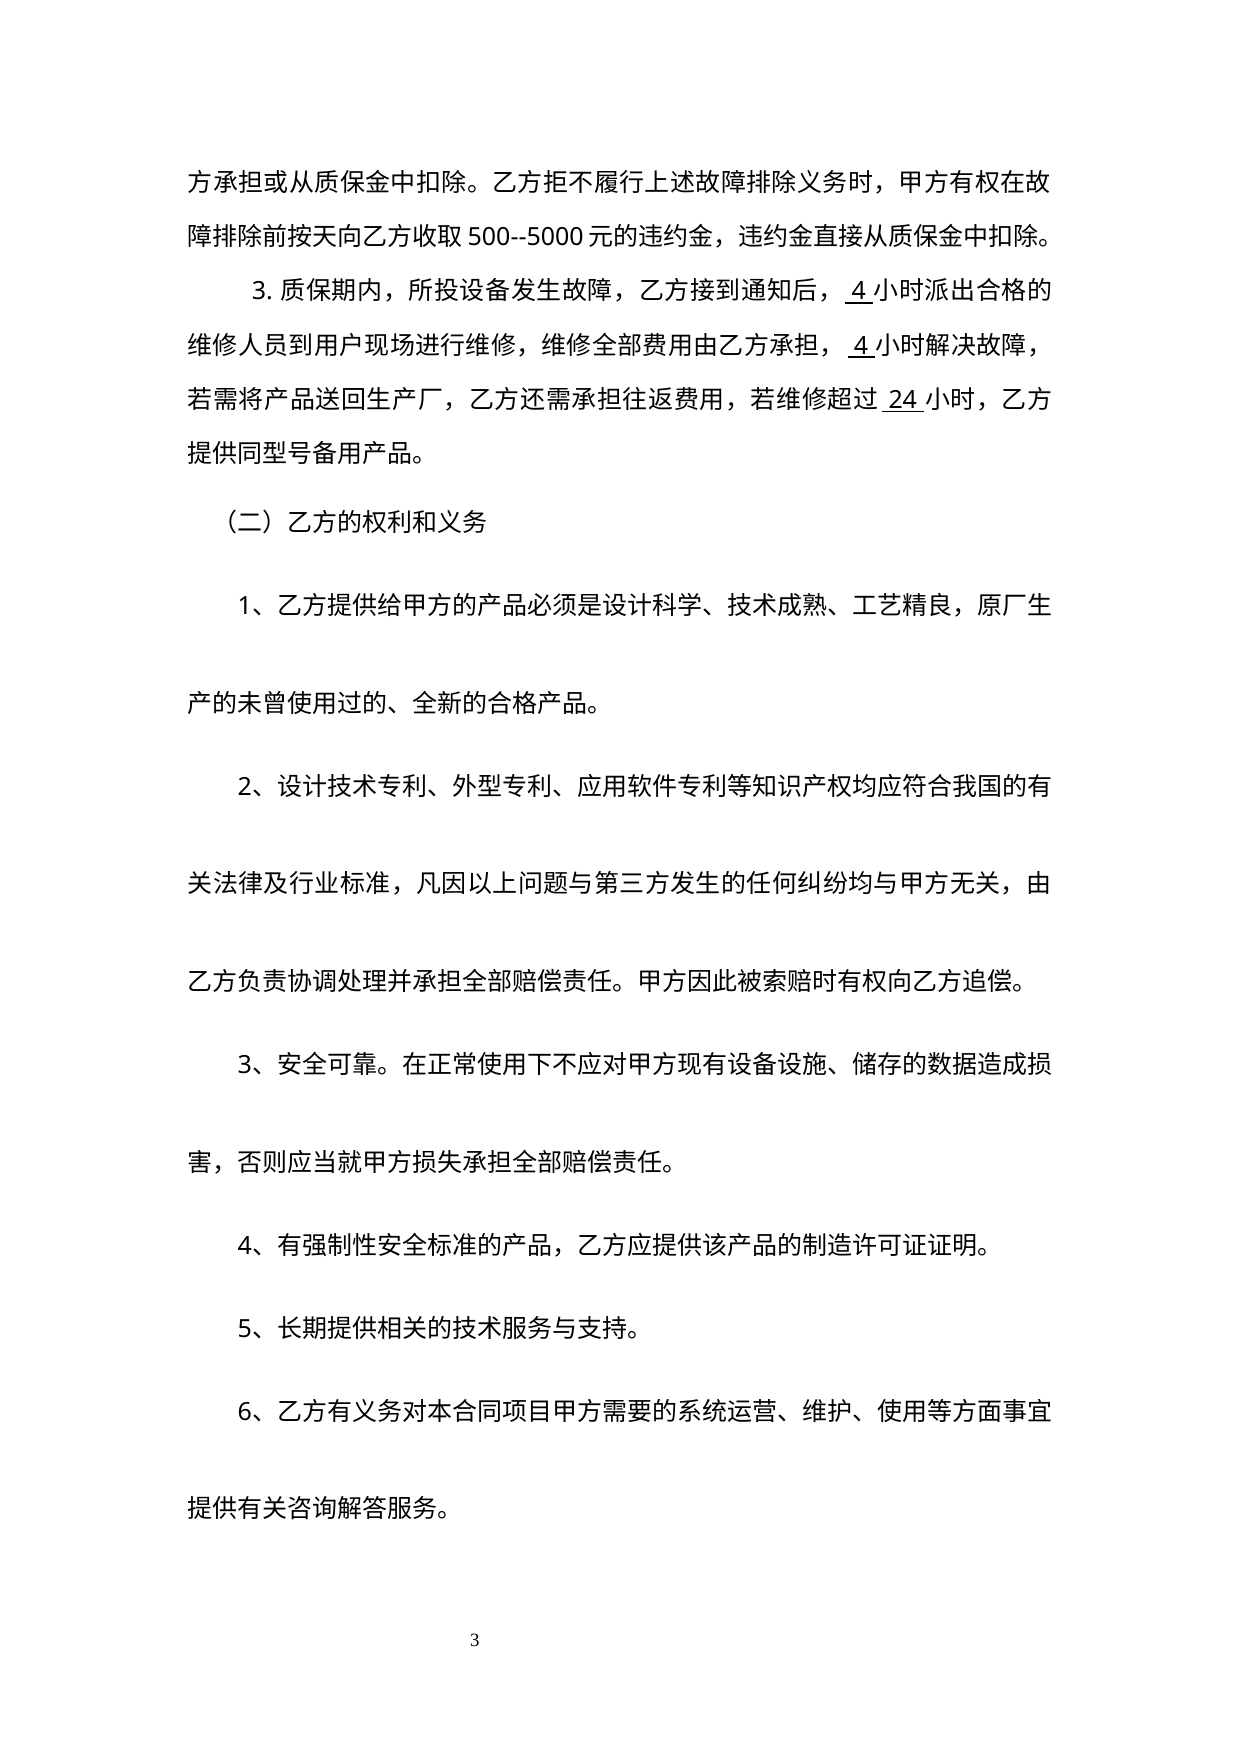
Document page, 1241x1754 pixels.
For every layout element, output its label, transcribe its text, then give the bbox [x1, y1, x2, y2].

text 3. 质保期内，所投设备发生故障，乙方接到通知后， 4 小时派出合格的维修人员到用户现场进行维修，维修全部费用由乙方承担， 4 小时解决故障，若需将产品送回生产厂，乙方还需承担往返费用，若维修超过 24 小时，乙方提供同型号备用产品。 [187, 271, 1053, 470]
text 2、设计技术专利、外型专利、应用软件专利等知识产权均应符合我国的有关法律及行业标准，凡因以上问题与第三方发生的任何纠纷均与甲方无关，由乙方负责协调处理并承担全部赔偿责任。甲方因此被索赔时有权向乙方追偿。 [187, 752, 1053, 1012]
text （二）乙方的权利和义务 [187, 488, 1053, 553]
text 6、乙方有义务对本合同项目甲方需要的系统运营、维护、使用等方面事宜提供有关咨询解答服务。 [187, 1377, 1053, 1539]
text 3、安全可靠。在正常使用下不应对甲方现有设备设施、储存的数据造成损害，否则应当就甲方损失承担全部赔偿责任。 [187, 1030, 1053, 1193]
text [187, 162, 1053, 253]
text 4、有强制性安全标准的产品，乙方应提供该产品的制造许可证证明。 [187, 1211, 1053, 1276]
text 5、长期提供相关的技术服务与支持。 [187, 1294, 1053, 1359]
text 1、乙方提供给甲方的产品必须是设计科学、技术成熟、工艺精良，原厂生产的未曾使用过的、全新的合格产品。 [187, 571, 1053, 734]
